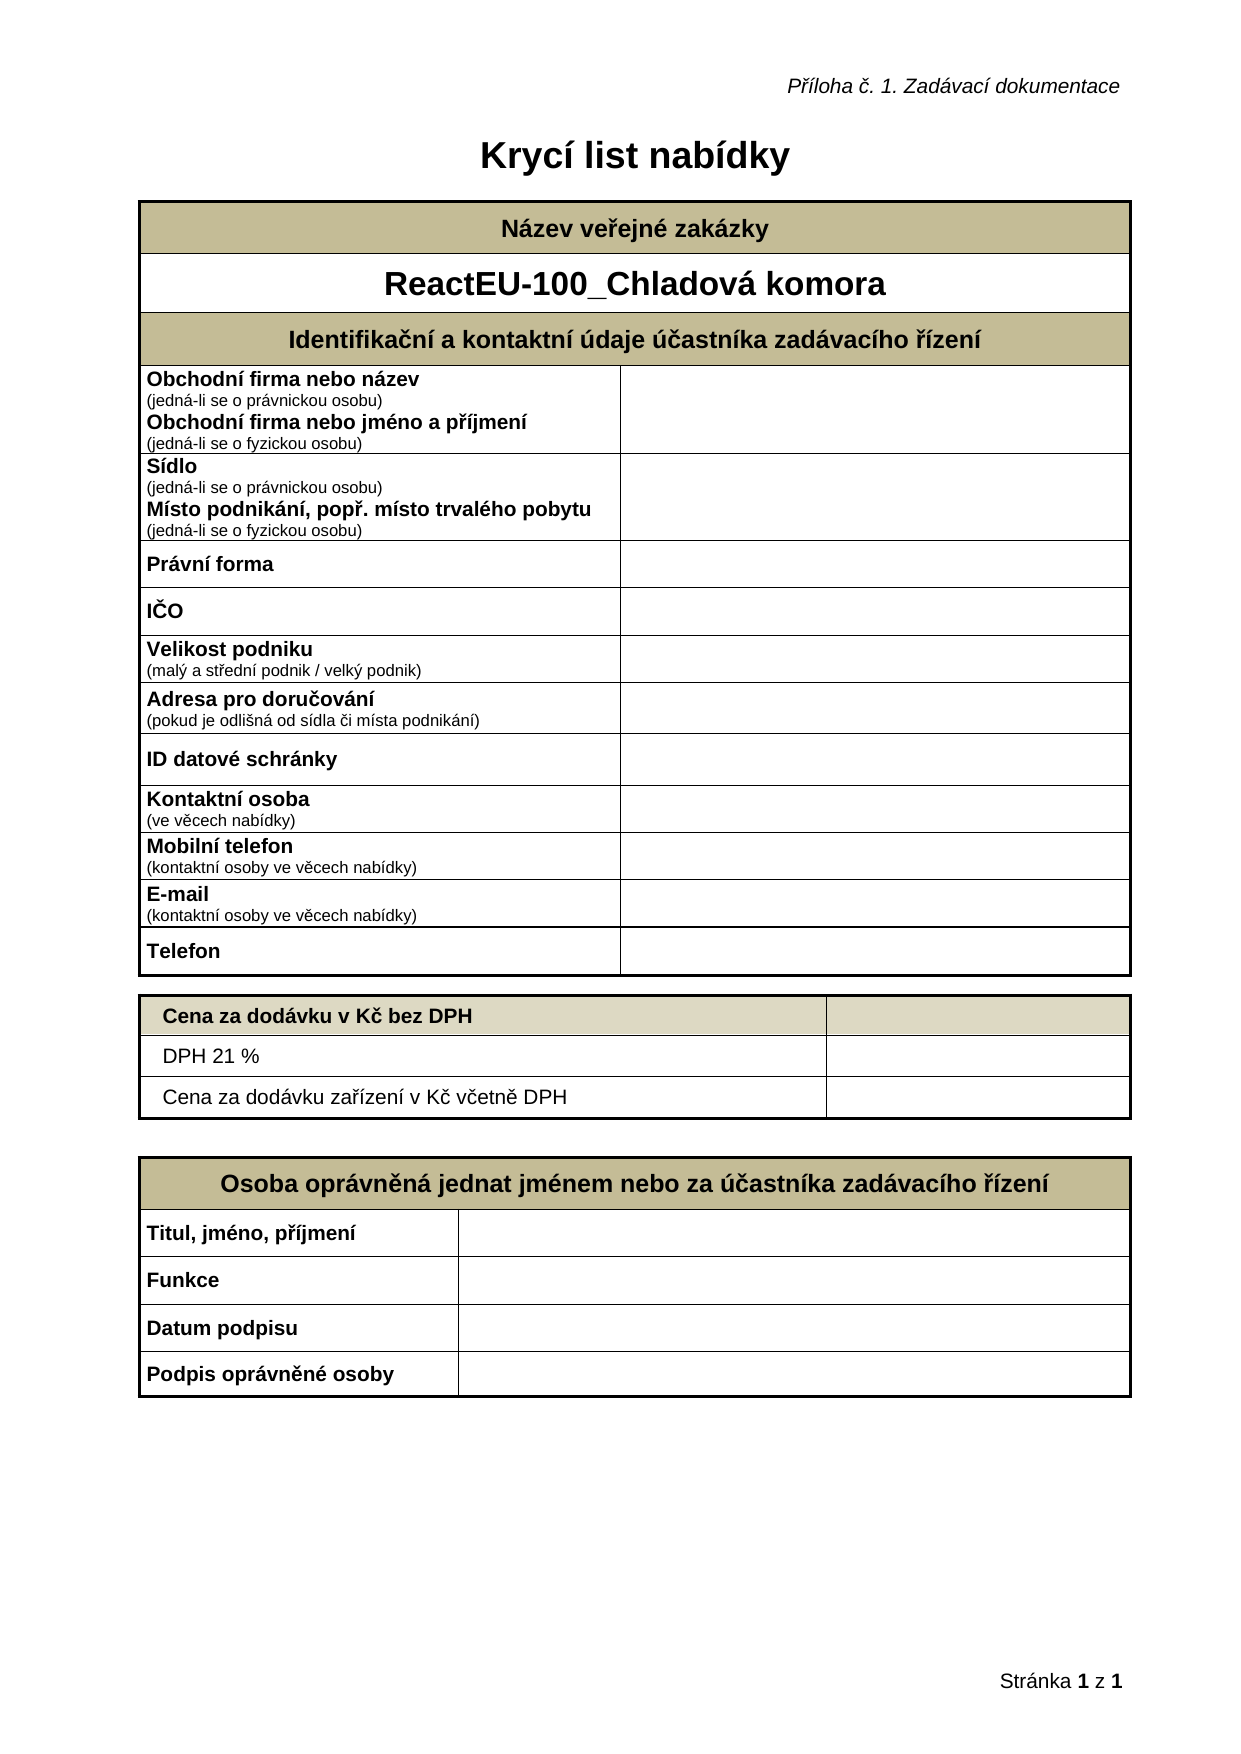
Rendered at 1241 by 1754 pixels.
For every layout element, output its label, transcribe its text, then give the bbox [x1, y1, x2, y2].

table_header Osoba oprávněná jednat jménem nebo za účastníka zadávacího řízení [141, 1159, 1129, 1209]
text Krycí list nabídky [148, 133, 1122, 176]
table_cell [621, 786, 1129, 832]
table_cell Identifikační a kontaktní údaje účastníka zadávacího řízení [141, 313, 1129, 365]
table_cell Titul, jméno, příjmení [141, 1210, 458, 1256]
table_cell [827, 1077, 1129, 1117]
table_cell IČO [141, 588, 620, 634]
table_header Cena za dodávku v Kč bez DPH [141, 997, 826, 1034]
table_cell Datum podpisu [141, 1305, 458, 1351]
table_cell [459, 1210, 1129, 1256]
table_header [827, 997, 1129, 1034]
table_cell [621, 683, 1129, 733]
table_cell [621, 636, 1129, 682]
table_cell [621, 366, 1129, 453]
table_cell Obchodní firma nebo název (jedná-li se o právnickou osobu) Obchodní firma nebo jméno a příjmení (jedná-li se o fyzickou osobu) [141, 366, 620, 453]
table_cell [827, 1036, 1129, 1076]
table_cell Velikost podniku (malý a střední podnik / velký podnik) [141, 636, 620, 682]
table_cell Funkce [141, 1257, 458, 1303]
table_cell Podpis oprávněné osoby [141, 1352, 458, 1395]
table_cell [621, 833, 1129, 879]
table_cell [621, 734, 1129, 784]
table_cell [621, 880, 1129, 926]
table_cell Adresa pro doručování (pokud je odlišná od sídla či místa podnikání) [141, 683, 620, 733]
table_cell E-mail (kontaktní osoby ve věcech nabídky) [141, 880, 620, 926]
table_cell Telefon [141, 928, 620, 974]
table_cell ID datové schránky [141, 734, 620, 784]
table_header Název veřejné zakázky [141, 203, 1129, 253]
table_cell [621, 541, 1129, 587]
table_cell Mobilní telefon (kontaktní osoby ve věcech nabídky) [141, 833, 620, 879]
table_cell [459, 1257, 1129, 1303]
table_cell ReactEU-100_Chladová komora [141, 254, 1129, 312]
table_cell [621, 454, 1129, 540]
table_cell Kontaktní osoba (ve věcech nabídky) [141, 786, 620, 832]
table_cell Cena za dodávku zařízení v Kč včetně DPH [141, 1077, 826, 1117]
table_cell [459, 1305, 1129, 1351]
table_cell [621, 928, 1129, 974]
table_cell [459, 1352, 1129, 1395]
table_cell Právní forma [141, 541, 620, 587]
table_cell DPH 21 % [141, 1036, 826, 1076]
table_cell [621, 588, 1129, 634]
table_cell Sídlo (jedná-li se o právnickou osobu) Místo podnikání, popř. místo trvalého pobytu (jedná-li se o fyzickou osobu) [141, 454, 620, 540]
